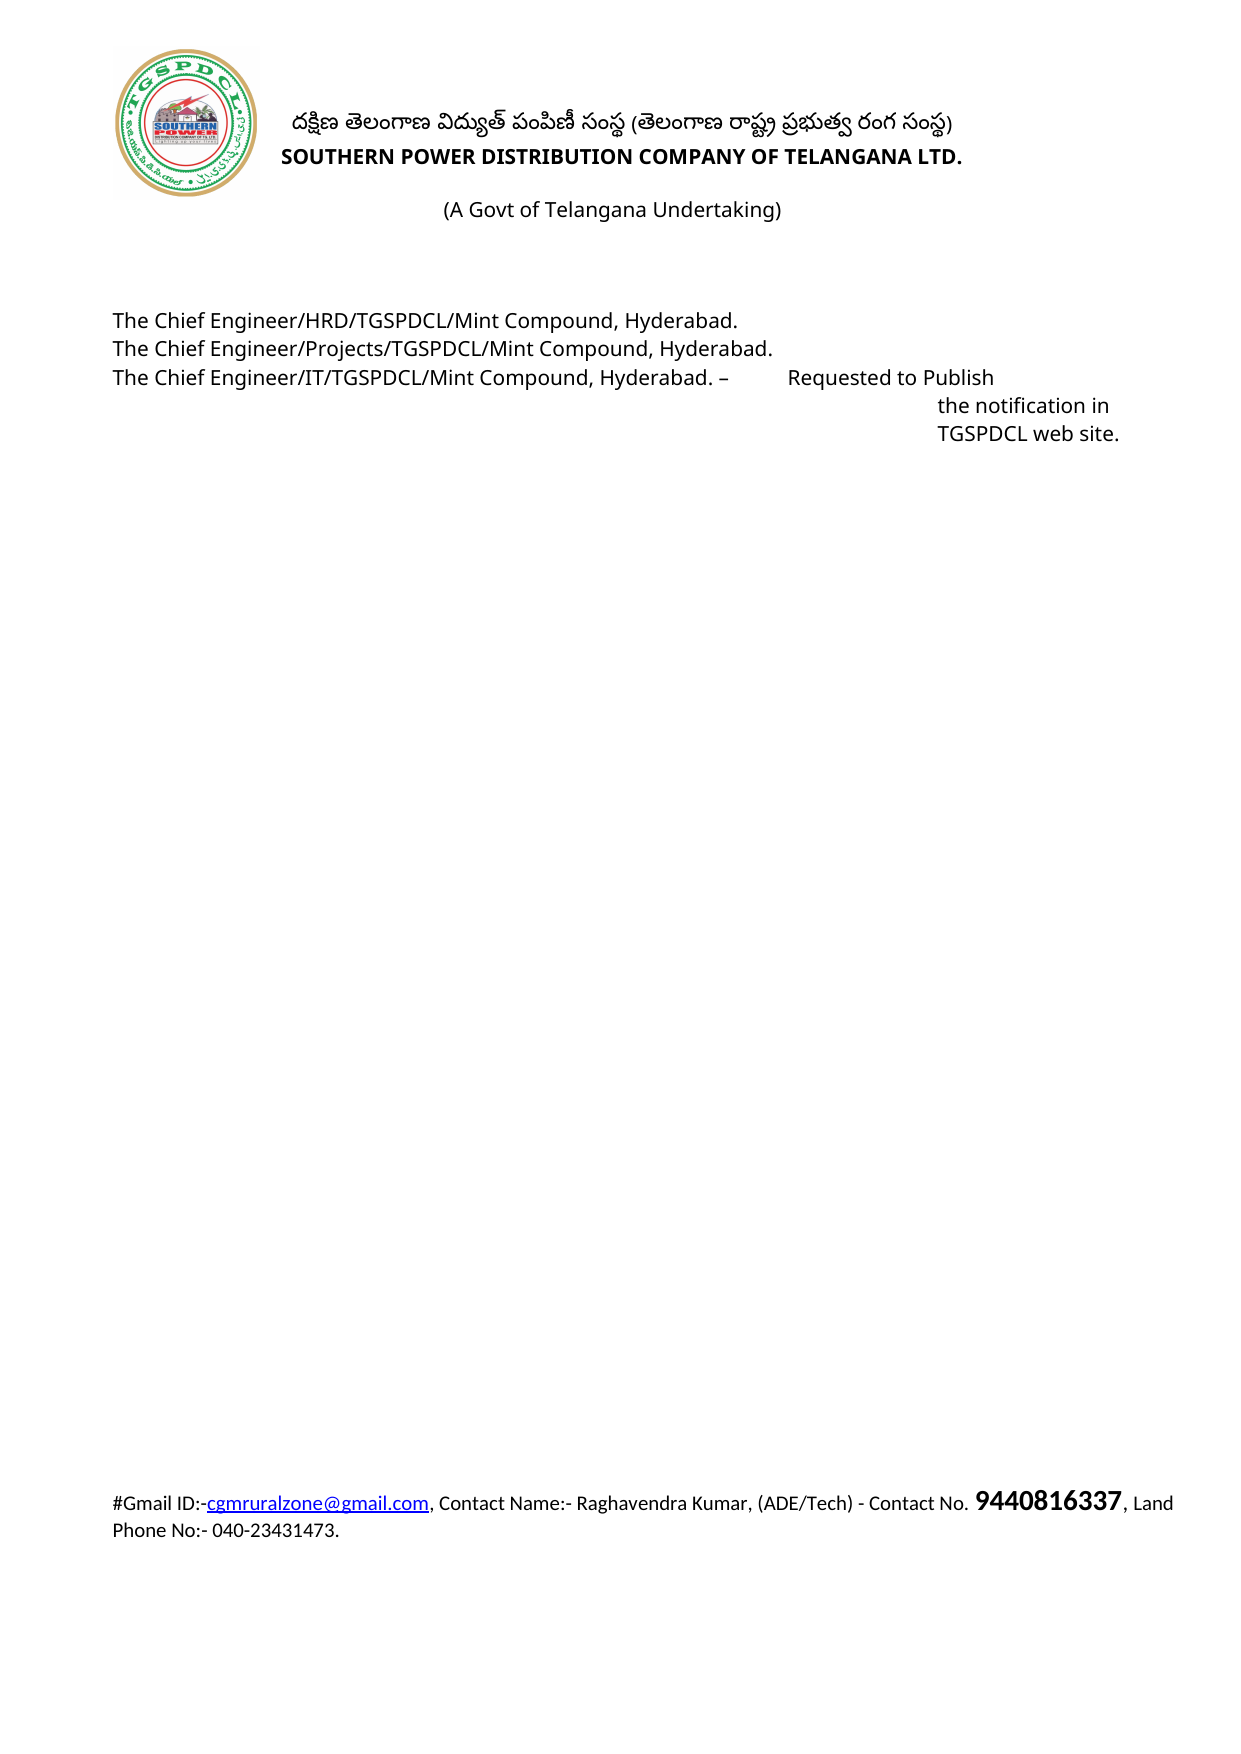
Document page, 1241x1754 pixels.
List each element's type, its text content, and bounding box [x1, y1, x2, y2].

text The Chief Engineer/HRD/TGSPDCL/Mint Compound, Hyderabad. [112, 75, 1181, 334]
text The Chief Engineer/Projects/TGSPDCL/Mint Compound, Hyderabad. [112, 334, 1181, 363]
text TGSPDCL web site. [862, 419, 1181, 448]
text the notification in [862, 391, 1181, 419]
text The Chief Engineer/IT/TGSPDCL/Mint Compound, Hyderabad. – Requested to Publish [112, 363, 1181, 391]
picture [112, 46, 260, 200]
